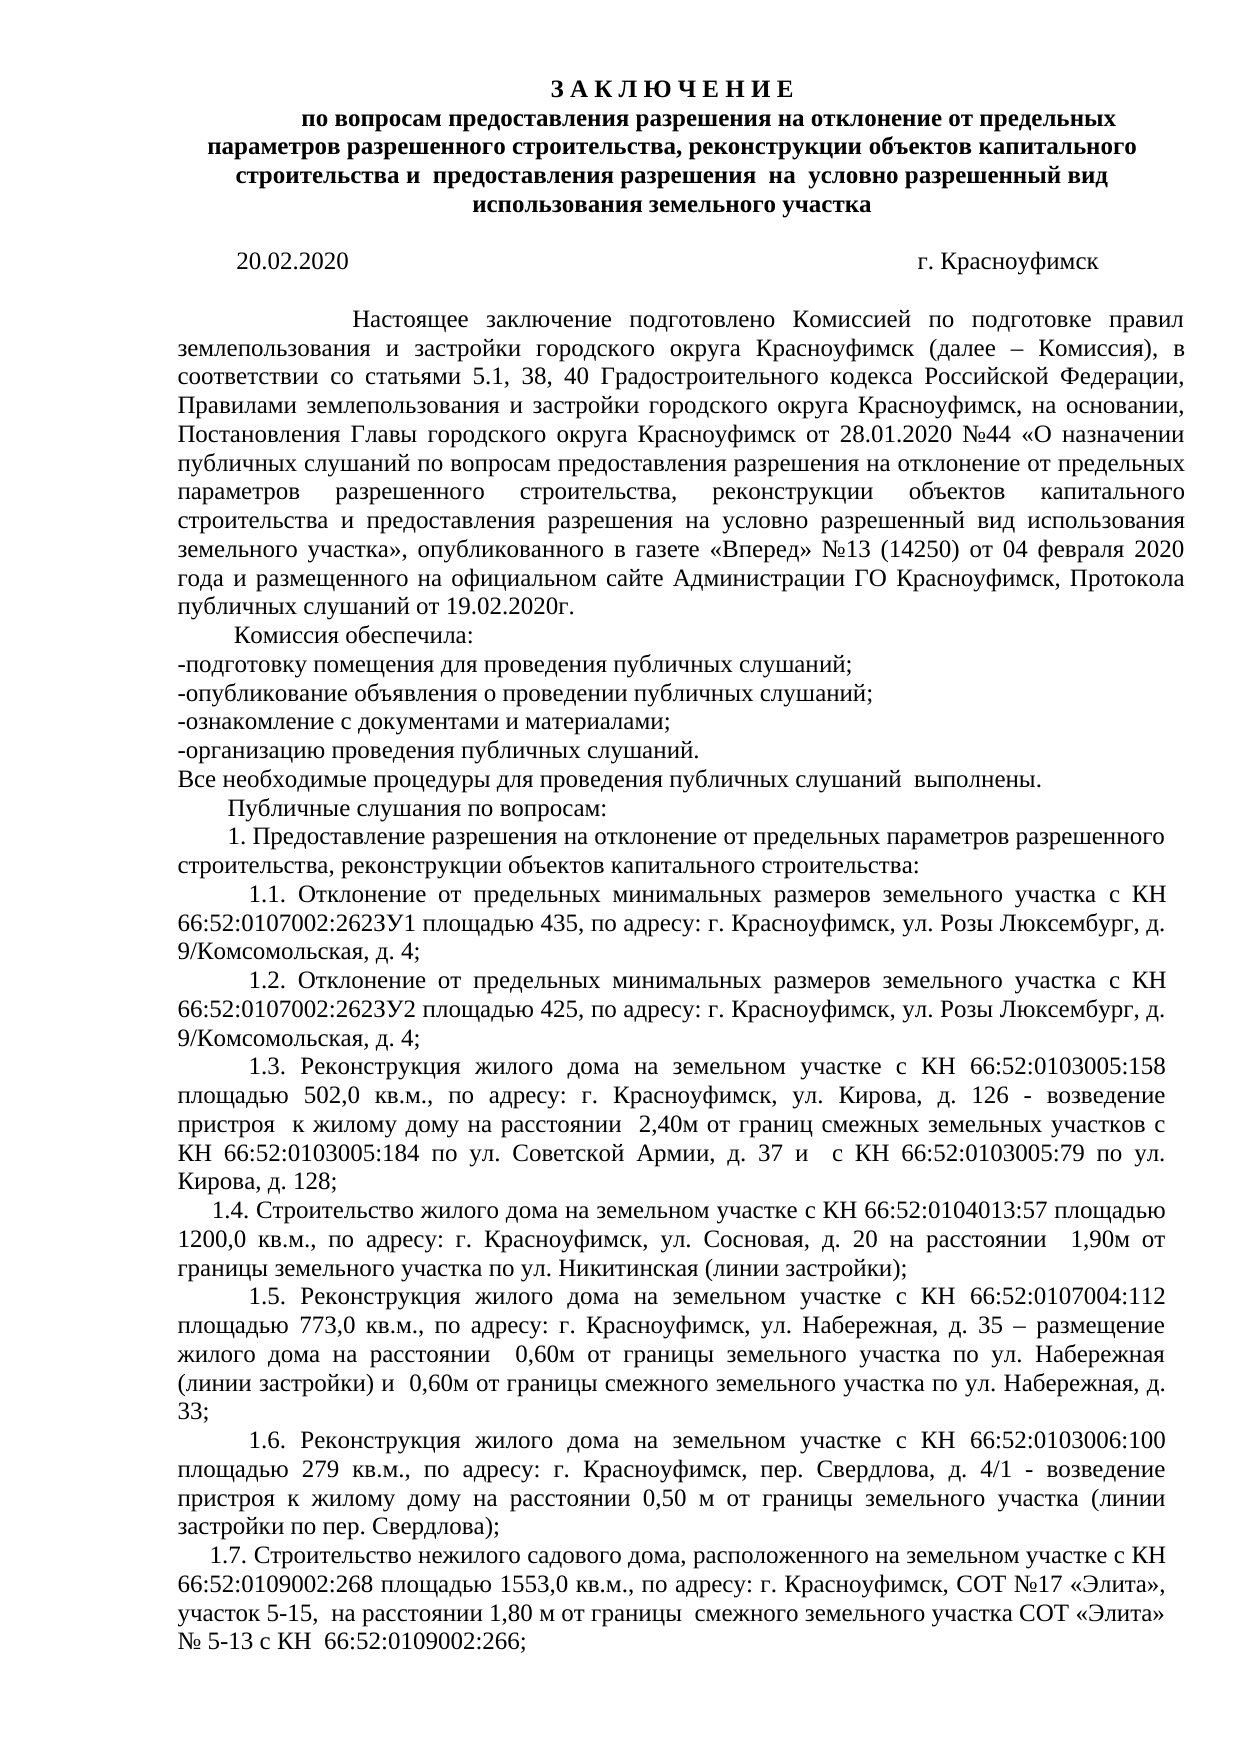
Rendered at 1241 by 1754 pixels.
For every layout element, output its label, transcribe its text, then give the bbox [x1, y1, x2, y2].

text 1. Предоставление разрешения на отклонение от предельных параметров разрешенного строительства, реконструкции объектов капитального строительства: [177, 821, 1167, 879]
text З А К Л Ю Ч Е Н И Е [177, 74, 1167, 103]
text -опубликование объявления о проведении публичных слушаний; [177, 678, 1186, 706]
text Публичные слушания по вопросам: [177, 793, 1167, 821]
text Все необходимые процедуры для проведения публичных слушаний выполнены. [177, 764, 1167, 793]
text 1.2. Отклонение от предельных минимальных размеров земельного участка с КН 66:52:0107002:262ЗУ2 площадью 425, по адресу: г. Красноуфимск, ул. Розы Люксембург, д. 9/Комсомольская, д. 4; [177, 965, 1167, 1051]
text 1.4. Строительство жилого дома на земельном участке с КН 66:52:0104013:57 площадью 1200,0 кв.м., по адресу: г. Красноуфимск, ул. Сосновая, д. 20 на расстоянии 1,90м от границы земельного участка по ул. Никитинская (линии застройки); [177, 1195, 1167, 1281]
text 1.7. Строительство нежилого садового дома, расположенного на земельном участке с КН 66:52:0109002:268 площадью 1553,0 кв.м., по адресу: г. Красноуфимск, СОТ №17 «Элита», участок 5-15, на расстоянии 1,80 м от границы смежного земельного участка СОТ «Элита» № 5-13 с КН 66:52:0109002:266; [177, 1540, 1167, 1655]
text по вопросам предоставления разрешения на отклонение от предельных параметров разрешенного строительства, реконструкции объектов капитального строительства и предоставления разрешения на условно разрешенный вид использования земельного участка [177, 103, 1167, 218]
text -подготовку помещения для проведения публичных слушаний; [177, 649, 1186, 678]
text -организацию проведения публичных слушаний. [177, 735, 1186, 764]
text 20.02.2020 г. Красноуфимск [177, 246, 1167, 275]
text 1.1. Отклонение от предельных минимальных размеров земельного участка с КН 66:52:0107002:262ЗУ1 площадью 435, по адресу: г. Красноуфимск, ул. Розы Люксембург, д. 9/Комсомольская, д. 4; [177, 879, 1167, 965]
text 1.5. Реконструкция жилого дома на земельном участке с КН 66:52:0107004:112 площадью 773,0 кв.м., по адресу: г. Красноуфимск, ул. Набережная, д. 35 – размещение жилого дома на расстоянии 0,60м от границы земельного участка по ул. Набережная (линии застройки) и 0,60м от границы смежного земельного участка по ул. Набережная, д. 33; [177, 1281, 1167, 1425]
text Настоящее заключение подготовлено Комиссией по подготовке правил землепользования и застройки городского округа Красноуфимск (далее – Комиссия), в соответствии со статьями 5.1, 38, 40 Градостроительного кодекса Российской Федерации, Правилами землепользования и застройки городского округа Красноуфимск, на основании, Постановления Главы городского округа Красноуфимск от 28.01.2020 №44 «О назначении публичных слушаний по вопросам предоставления разрешения на отклонение от предельных параметров разрешенного строительства, реконструкции объектов капитального строительства и предоставления разрешения на условно разрешенный вид использования земельного участка», опубликованного в газете «Вперед» №13 (14250) от 04 февраля 2020 года и размещенного на официальном сайте Администрации ГО Красноуфимск, Протокола публичных слушаний от 19.02.2020г. [177, 304, 1186, 620]
text 1.6. Реконструкция жилого дома на земельном участке с КН 66:52:0103006:100 площадью 279 кв.м., по адресу: г. Красноуфимск, пер. Свердлова, д. 4/1 - возведение пристроя к жилому дому на расстоянии 0,50 м от границы земельного участка (линии застройки по пер. Свердлова); [177, 1425, 1167, 1540]
text Комиссия обеспечила: [177, 620, 1186, 649]
text -ознакомление с документами и материалами; [177, 706, 1186, 735]
text 1.3. Реконструкция жилого дома на земельном участке с КН 66:52:0103005:158 площадью 502,0 кв.м., по адресу: г. Красноуфимск, ул. Кирова, д. 126 - возведение пристроя к жилому дому на расстоянии 2,40м от границ смежных земельных участков с КН 66:52:0103005:184 по ул. Советской Армии, д. 37 и с КН 66:52:0103005:79 по ул. Кирова, д. 128; [177, 1051, 1167, 1195]
